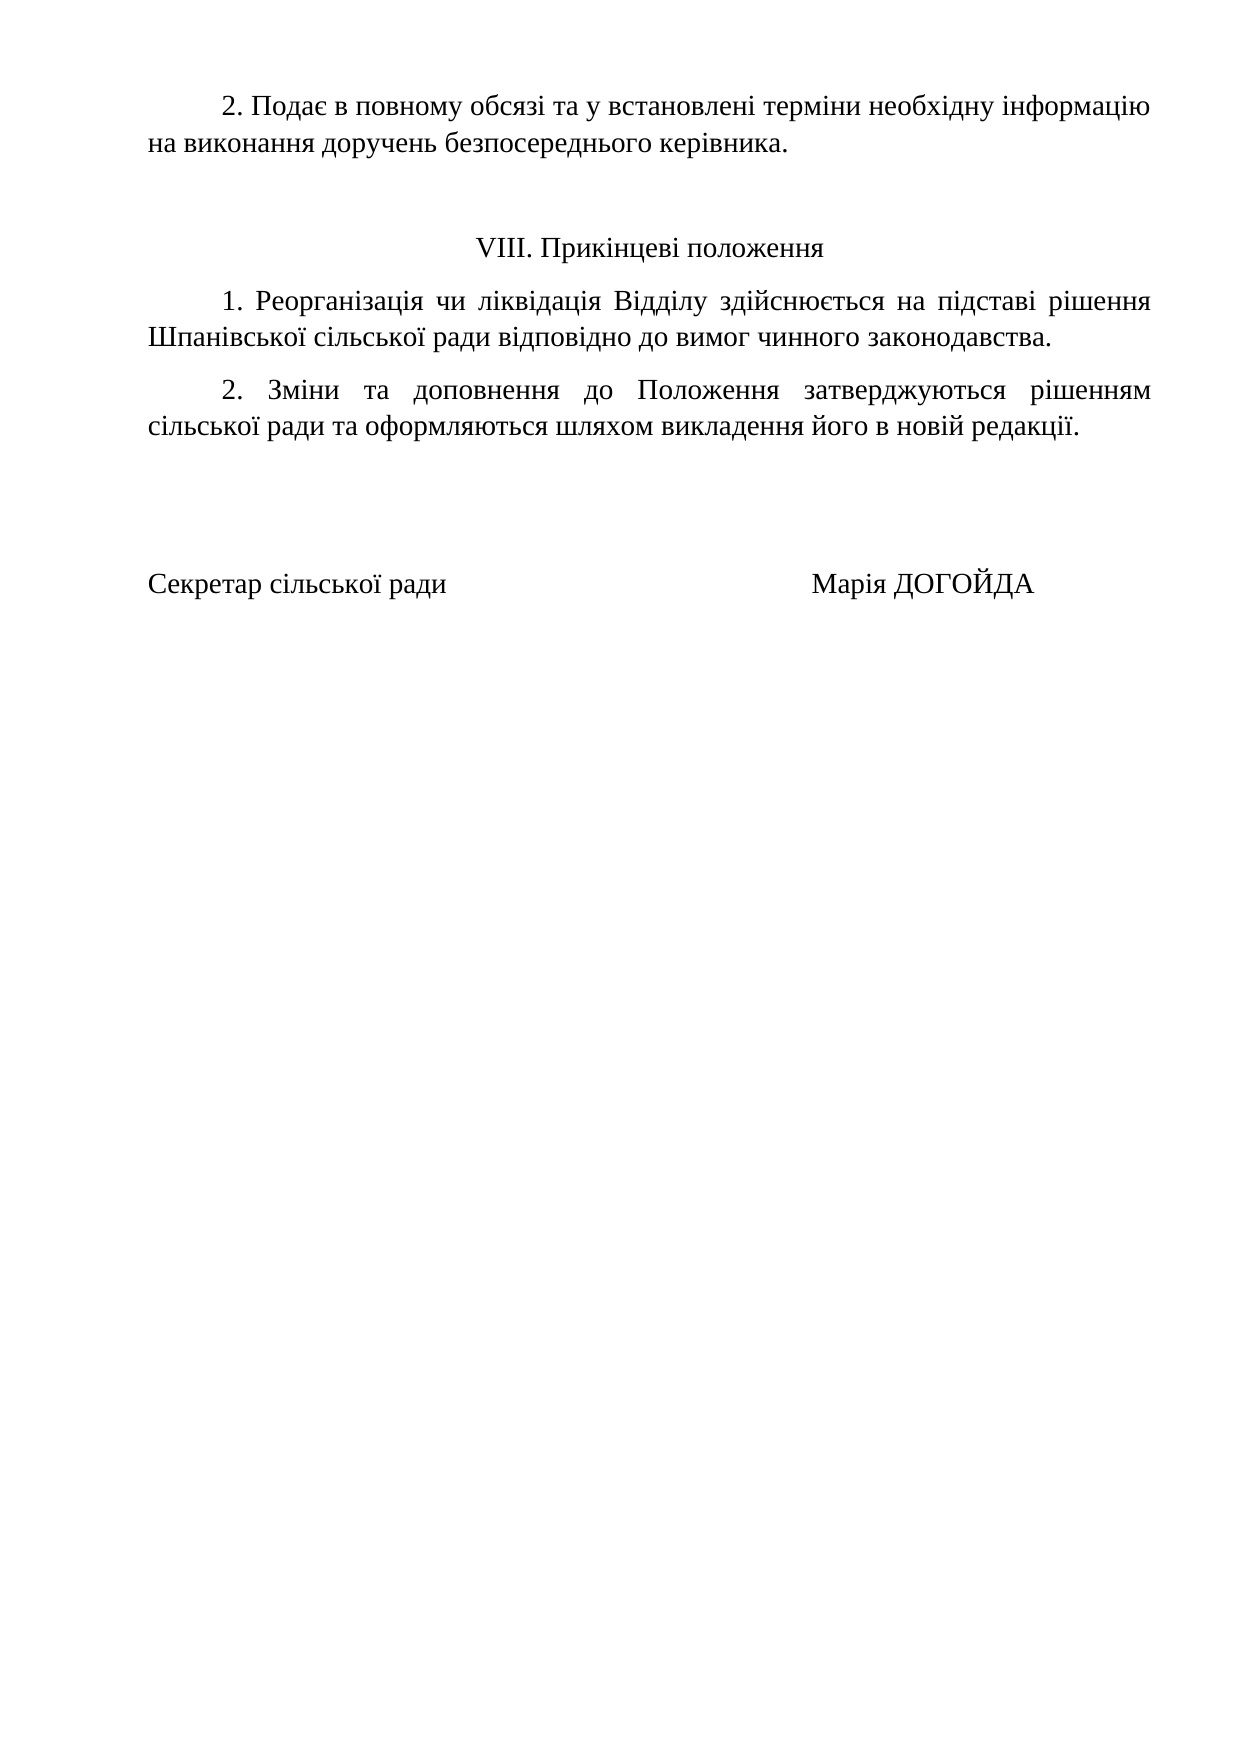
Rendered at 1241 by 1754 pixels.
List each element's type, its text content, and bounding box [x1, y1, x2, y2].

text 2. Подає в повному обсязі та у встановлені терміни необхідну інформацію на виконання доручень безпосереднього керівника. [148, 88, 1152, 158]
text 2. Зміни та доповнення до Положення затверджуються рішенням сільської ради та оформляються шляхом викладення його в новій редакції. [148, 372, 1152, 442]
text VIII. Прикінцеві положення [148, 230, 1152, 264]
text Секретар сільської ради Марія ДОГОЙДА [148, 567, 1152, 600]
text 1. Реорганізація чи ліквідація Відділу здійснюється на підставі рішення Шпанівської сільської ради відповідно до вимог чинного законодавства. [148, 283, 1152, 353]
